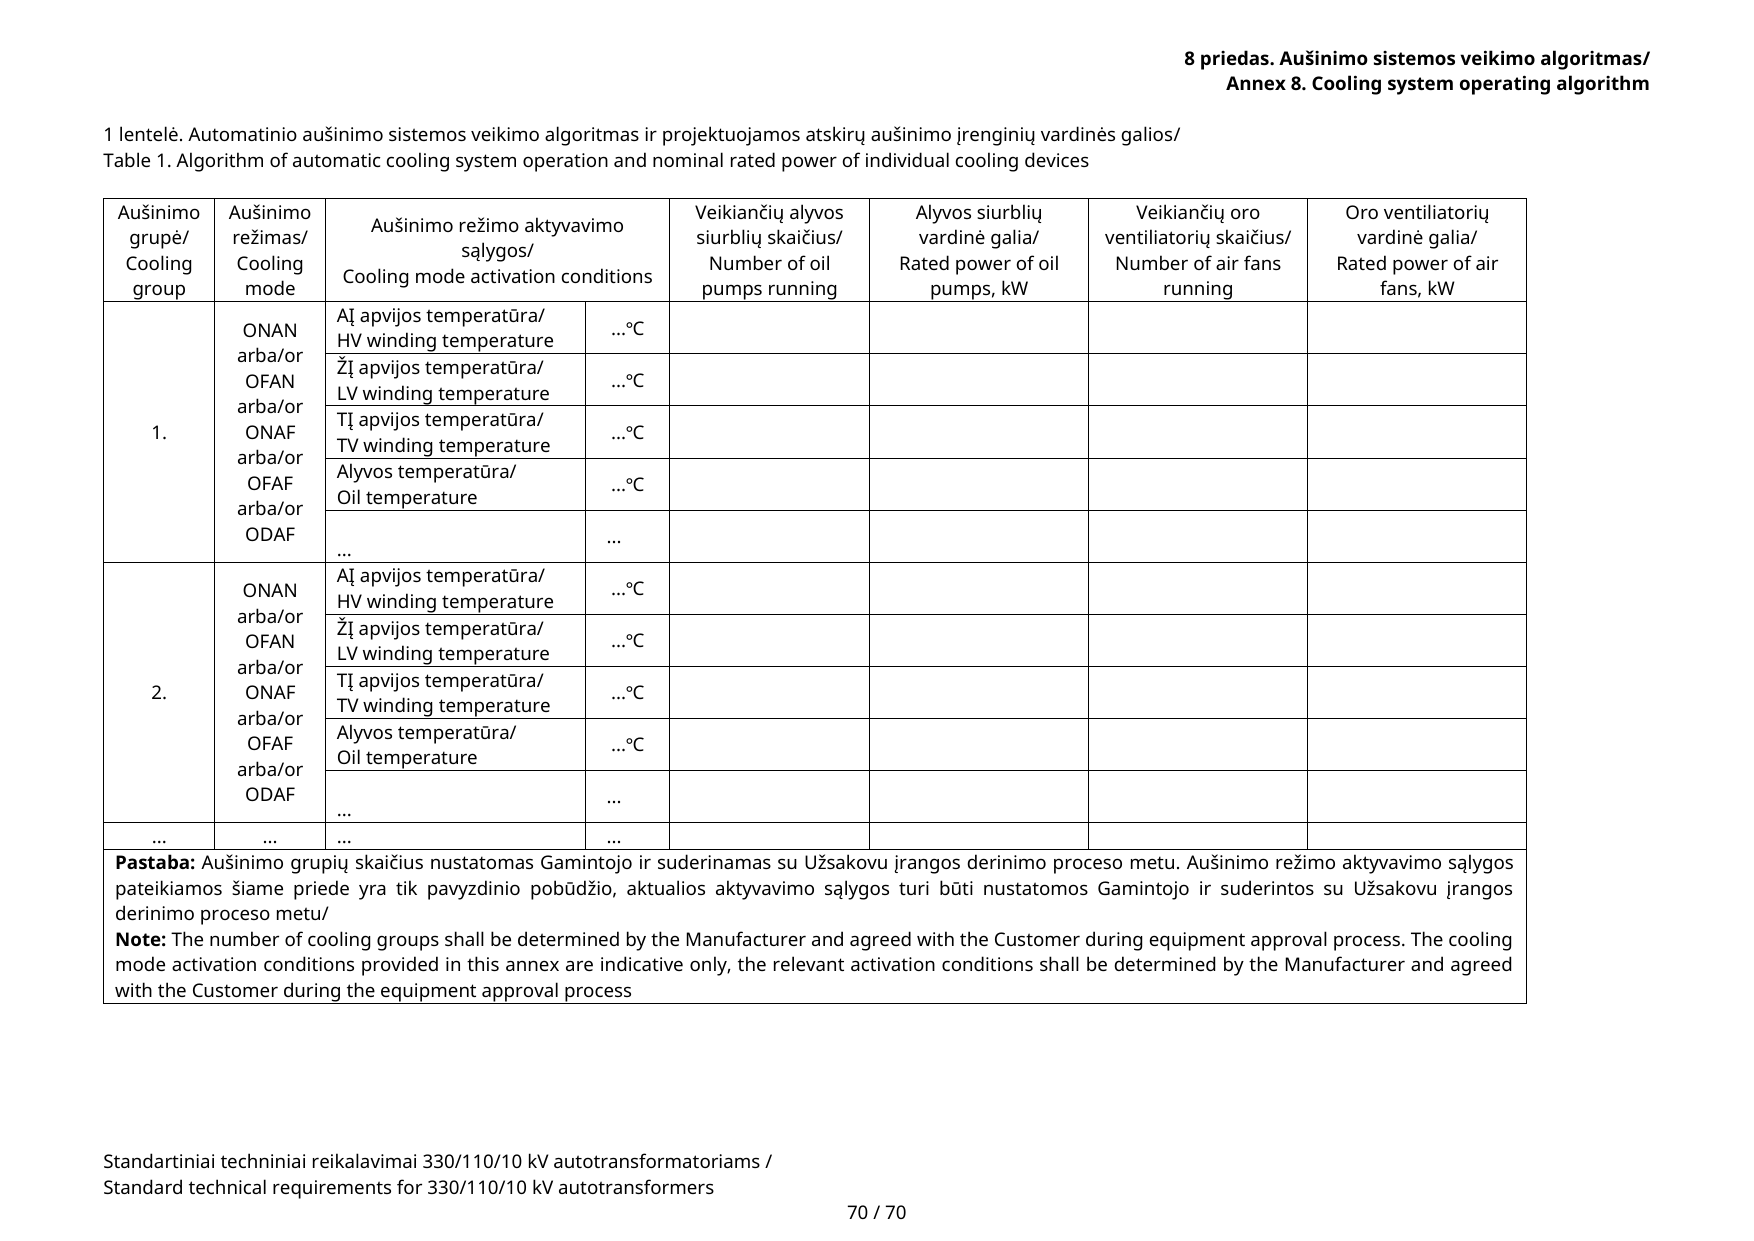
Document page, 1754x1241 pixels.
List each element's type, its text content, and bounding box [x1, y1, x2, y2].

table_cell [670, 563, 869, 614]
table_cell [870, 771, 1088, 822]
table_header Aušinimo režimas/ Cooling mode [215, 199, 325, 301]
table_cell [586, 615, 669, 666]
table_cell ... [586, 511, 669, 562]
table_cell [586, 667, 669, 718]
table_cell ONAN arba/or OFAN arba/or ONAF arba/or OFAF arba/or ODAF [215, 302, 325, 562]
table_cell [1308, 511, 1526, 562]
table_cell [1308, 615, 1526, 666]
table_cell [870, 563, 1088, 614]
table_header Veikiančių oro ventiliatorių skaičius/ Number of air fans running [1089, 199, 1307, 301]
table_cell [670, 406, 869, 457]
text 1 lentelė. Automatinio aušinimo sistemos veikimo algoritmas ir projektuojamos atskirų aušinimo įrenginių vardinės galios/ [103, 122, 1650, 147]
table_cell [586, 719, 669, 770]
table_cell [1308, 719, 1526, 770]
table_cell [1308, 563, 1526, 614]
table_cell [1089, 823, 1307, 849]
table_cell [670, 354, 869, 405]
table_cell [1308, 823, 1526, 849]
table_cell ŽĮ apvijos temperatūra/ LV winding temperature [326, 354, 585, 405]
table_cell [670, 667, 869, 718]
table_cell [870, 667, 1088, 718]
table_cell [1089, 406, 1307, 457]
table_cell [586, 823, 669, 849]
table_cell [870, 354, 1088, 405]
table_cell [1089, 354, 1307, 405]
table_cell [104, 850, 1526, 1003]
table_header Veikiančių alyvos siurblių skaičius/ Number of oil pumps running [670, 199, 869, 301]
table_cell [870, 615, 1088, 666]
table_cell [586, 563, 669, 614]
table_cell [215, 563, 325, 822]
table_cell [670, 459, 869, 509]
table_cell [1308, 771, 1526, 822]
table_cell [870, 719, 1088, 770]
table_cell [870, 302, 1088, 353]
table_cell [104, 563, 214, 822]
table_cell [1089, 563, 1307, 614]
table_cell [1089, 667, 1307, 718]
table_cell [670, 511, 869, 562]
table_cell ... [326, 511, 585, 562]
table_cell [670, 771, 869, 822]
table_cell [870, 406, 1088, 457]
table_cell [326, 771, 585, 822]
table_cell ...°C [586, 459, 669, 509]
table_cell [1089, 302, 1307, 353]
table_header Aušinimo režimo aktyvavimo sąlygos/ Cooling mode activation conditions [326, 199, 669, 301]
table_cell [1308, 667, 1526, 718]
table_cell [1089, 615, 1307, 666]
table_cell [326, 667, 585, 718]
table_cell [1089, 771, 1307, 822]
table_cell ...°C [586, 406, 669, 457]
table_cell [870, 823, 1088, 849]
table_cell Alyvos temperatūra/ Oil temperature [326, 459, 585, 509]
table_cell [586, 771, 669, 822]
table_cell AĮ apvijos temperatūra/ HV winding temperature [326, 302, 585, 353]
table_header Alyvos siurblių vardinė galia/ Rated power of oil pumps, kW [870, 199, 1088, 301]
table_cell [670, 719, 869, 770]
table_cell TĮ apvijos temperatūra/ TV winding temperature [326, 406, 585, 457]
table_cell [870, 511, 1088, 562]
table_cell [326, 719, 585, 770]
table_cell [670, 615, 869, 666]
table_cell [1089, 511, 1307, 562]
table_header Aušinimo grupė/ Cooling group [104, 199, 214, 301]
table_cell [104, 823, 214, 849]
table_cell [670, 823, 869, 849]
table_cell [1308, 406, 1526, 457]
table_cell [1308, 302, 1526, 353]
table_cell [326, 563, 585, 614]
table_cell [1089, 459, 1307, 509]
text Table 1. Algorithm of automatic cooling system operation and nominal rated power of individual cooling devices [103, 147, 1650, 173]
table_cell ...°C [586, 354, 669, 405]
table_cell [670, 302, 869, 353]
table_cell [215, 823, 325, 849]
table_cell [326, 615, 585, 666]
table_cell [870, 459, 1088, 509]
table_cell [1308, 354, 1526, 405]
table_cell 1. [104, 302, 214, 562]
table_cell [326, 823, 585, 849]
table_cell ...°C [586, 302, 669, 353]
table_cell [1308, 459, 1526, 509]
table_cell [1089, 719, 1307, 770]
table_header Oro ventiliatorių vardinė galia/ Rated power of air fans, kW [1308, 199, 1526, 301]
